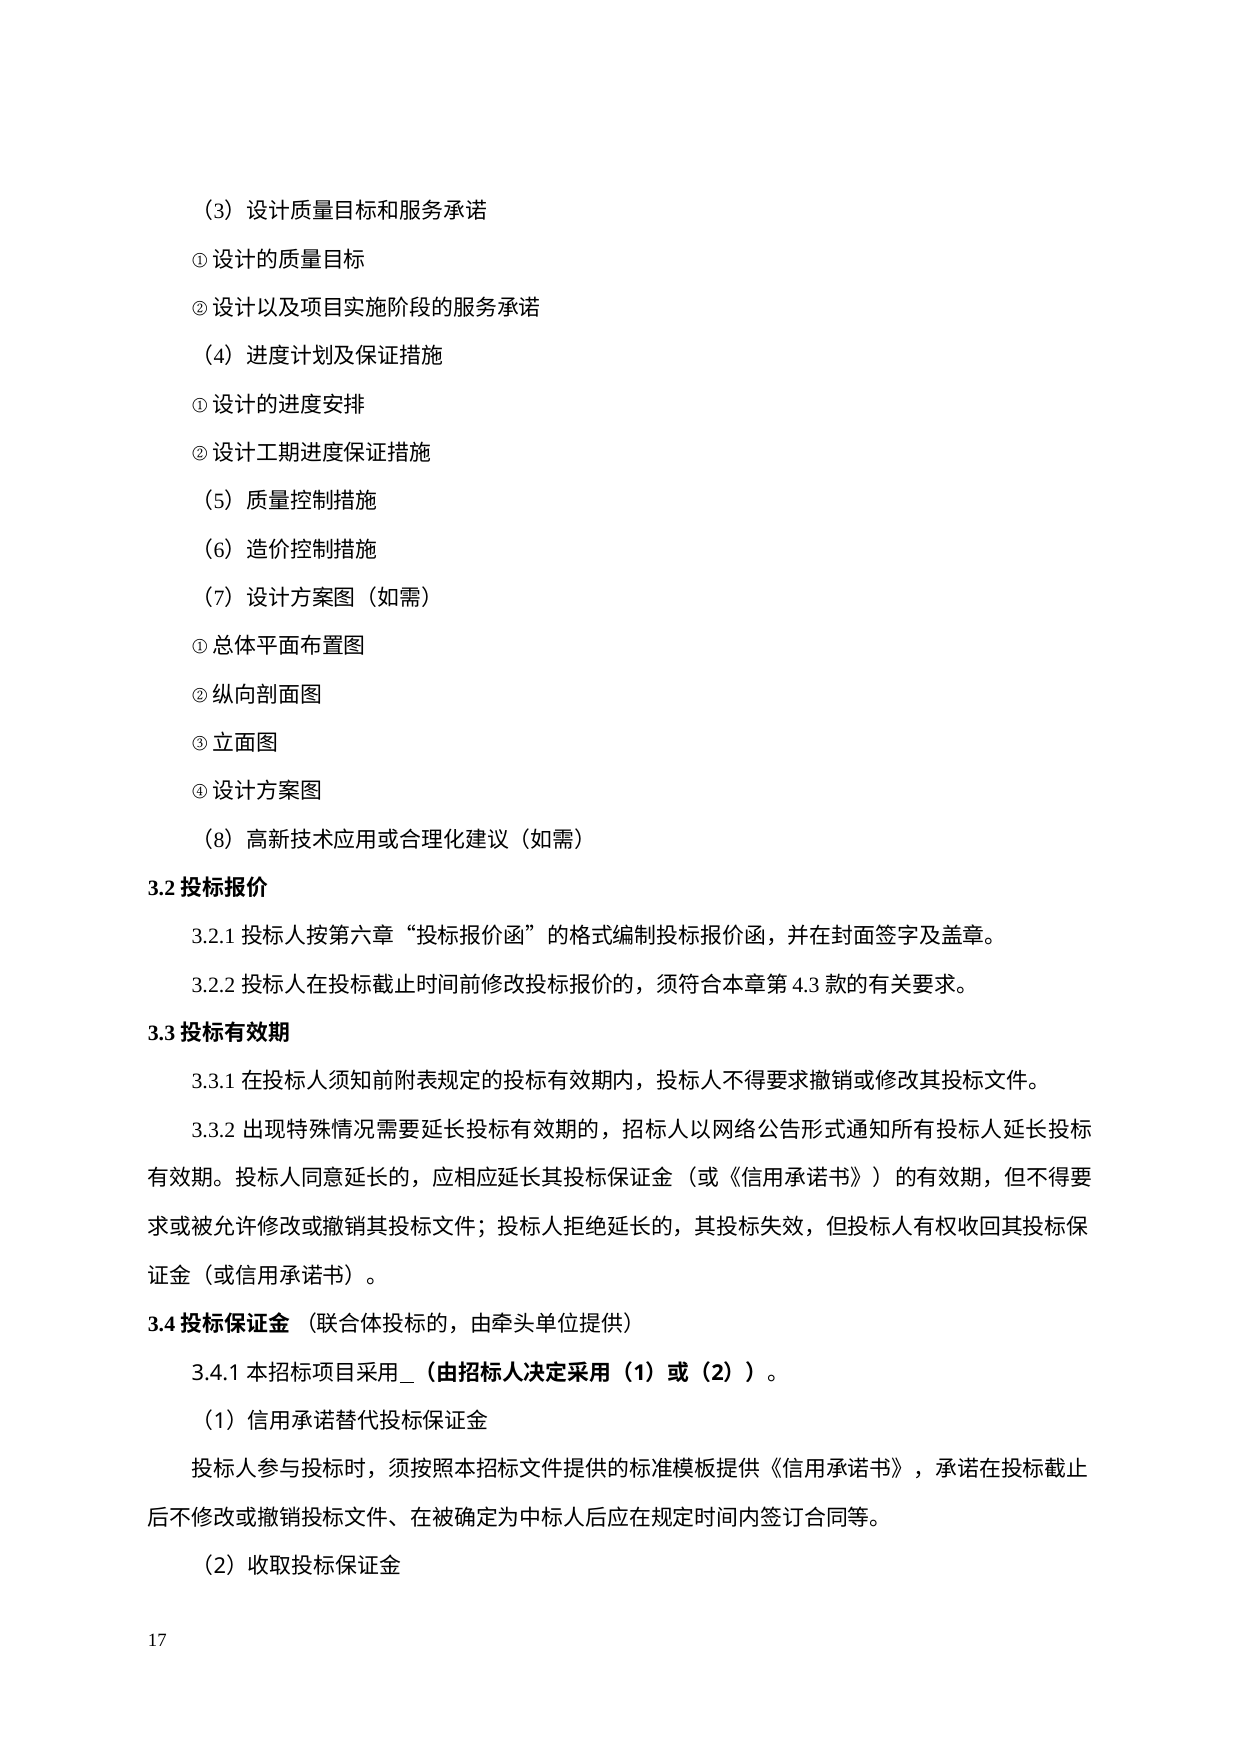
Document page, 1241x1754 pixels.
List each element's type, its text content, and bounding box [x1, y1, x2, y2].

text （8）高新技术应用或合理化建议（如需） [148, 821, 1092, 854]
subtitle 3.2 投标报价 [148, 869, 1092, 902]
text （4）进度计划及保证措施 [148, 338, 1092, 370]
text 3.4.1 本招标项目采用 （由招标人决定采用（1）或（2））。 [148, 1354, 1092, 1387]
text ①总体平面布置图 [148, 628, 1092, 660]
text 3.2.1 投标人按第六章“投标报价函”的格式编制投标报价函，并在封面签字及盖章。 [148, 918, 1092, 950]
text 3.3.2 出现特殊情况需要延长投标有效期的，招标人以网络公告形式通知所有投标人延长投标有效期。投标人同意延长的，应相应延长其投标保证金（或《信用承诺书》）的有效期，但不得要求或被允许修改或撤销其投标文件；投标人拒绝延长的，其投标失效，但投标人有权收回其投标保证金（或信用承诺书）。 [148, 1111, 1092, 1290]
text 3.4 投标保证金 （联合体投标的，由牵头单位提供） [148, 1306, 1092, 1338]
text ①设计的进度安排 [148, 386, 1092, 419]
subtitle 3.3 投标有效期 [148, 1014, 1092, 1047]
text ②纵向剖面图 [148, 676, 1092, 709]
text （2）收取投标保证金 [148, 1548, 1092, 1580]
text ④设计方案图 [148, 773, 1092, 805]
text ③立面图 [148, 724, 1092, 757]
text 3.2.2 投标人在投标截止时间前修改投标报价的，须符合本章第4.3 款的有关要求。 [148, 966, 1092, 999]
text ①设计的质量目标 [148, 241, 1092, 274]
text （3）设计质量目标和服务承诺 [148, 193, 1092, 225]
text （5）质量控制措施 [148, 483, 1092, 515]
text （7）设计方案图（如需） [148, 579, 1092, 612]
text （6）造价控制措施 [148, 531, 1092, 564]
text ②设计以及项目实施阶段的服务承诺 [148, 289, 1092, 322]
text ②设计工期进度保证措施 [148, 434, 1092, 467]
text 投标人参与投标时，须按照本招标文件提供的标准模板提供《信用承诺书》，承诺在投标截止后不修改或撤销投标文件、在被确定为中标人后应在规定时间内签订合同等。 [148, 1451, 1092, 1532]
text （1）信用承诺替代投标保证金 [148, 1402, 1092, 1435]
text 3.3.1 在投标人须知前附表规定的投标有效期内，投标人不得要求撤销或修改其投标文件。 [148, 1063, 1092, 1095]
